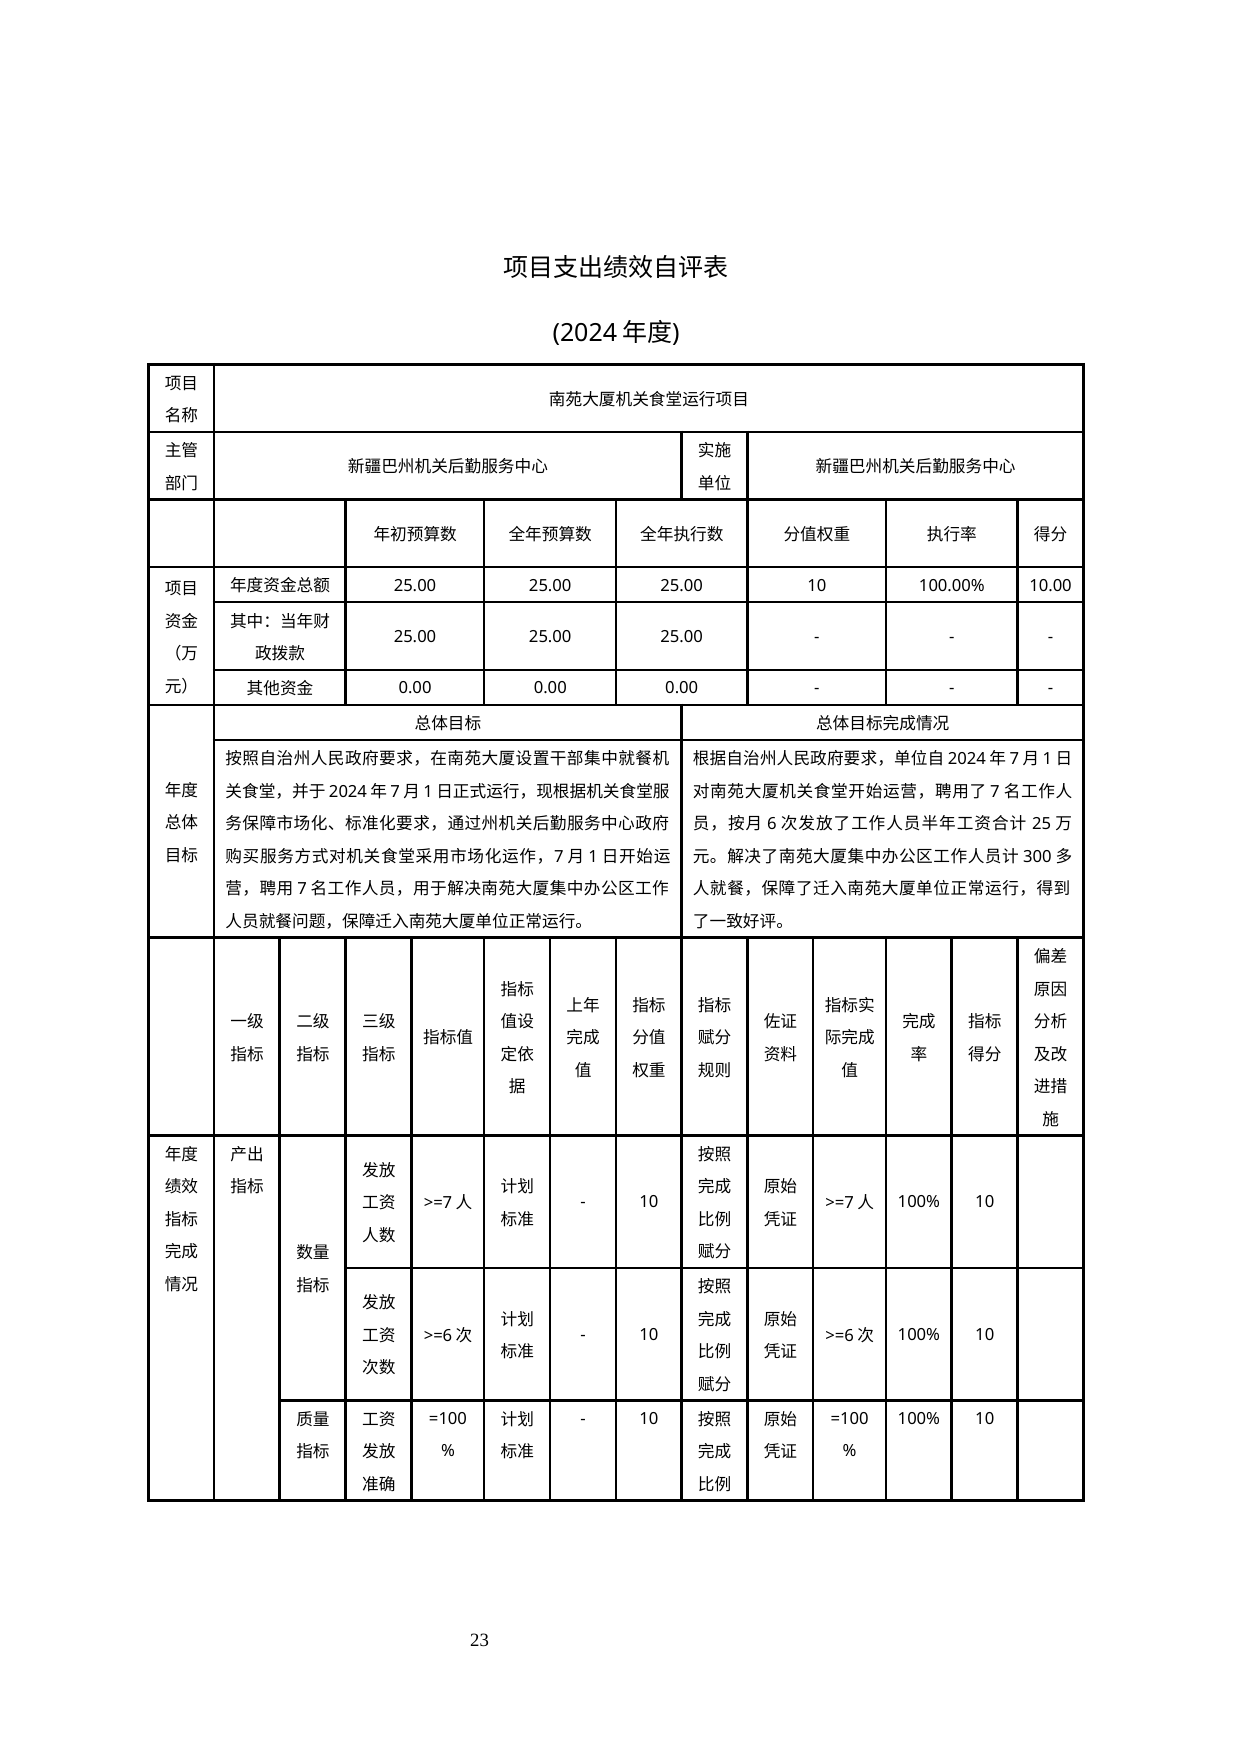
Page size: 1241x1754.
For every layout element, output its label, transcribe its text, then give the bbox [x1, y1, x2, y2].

table_cell - [749, 603, 885, 668]
table_cell 0.00 [617, 671, 746, 703]
table_cell 南苑大厦机关食堂运行项目 [215, 366, 1082, 431]
table_cell 执行率 [887, 501, 1016, 566]
table_cell 指标赋分规则 [683, 939, 746, 1134]
table_cell 总体目标 [215, 706, 680, 739]
table_cell - [887, 671, 1016, 703]
table_cell [1019, 1137, 1082, 1266]
table_header 项目支出绩效自评表 [148, 233, 1083, 298]
table_cell - [887, 603, 1016, 668]
table_cell =100% [413, 1402, 483, 1499]
table_cell >=6次 [413, 1269, 483, 1399]
table_cell 分值权重 [749, 501, 885, 566]
table_cell 完成率 [887, 939, 950, 1134]
table_cell [1019, 1269, 1082, 1399]
table_cell >=7人 [814, 1137, 885, 1266]
table_cell [215, 501, 344, 566]
table_cell 一级指标 [215, 939, 278, 1134]
table_cell =100% [814, 1402, 885, 1499]
table_cell (2024年度) [148, 298, 1083, 363]
table_cell 产出指标 [215, 1137, 278, 1499]
table_cell 发放工资次数 [347, 1269, 410, 1399]
table_cell - [551, 1402, 615, 1499]
table_cell 总体目标完成情况 [683, 706, 1082, 739]
table_cell 年度绩效指标完成情况 [150, 1137, 213, 1499]
table_cell 二级指标 [281, 939, 344, 1134]
table_cell 10.00 [1019, 568, 1082, 601]
table_cell 计划标准 [485, 1402, 549, 1499]
table_cell 计划标准 [485, 1137, 549, 1266]
table_cell 指标值设定依据 [485, 939, 549, 1134]
table_cell [150, 501, 213, 566]
table_cell 主管部门 [150, 433, 213, 498]
table_cell - [551, 1137, 615, 1266]
table_cell 计划标准 [485, 1269, 549, 1399]
table_cell 工资发放准确率 [347, 1402, 410, 1499]
table_cell [1019, 1402, 1082, 1499]
table_cell 10 [953, 1137, 1016, 1266]
table_cell 项目资金 （万元） [150, 568, 213, 703]
table_cell 指标实际完成值 [814, 939, 885, 1134]
table_cell 新疆巴州机关后勤服务中心 [215, 433, 680, 498]
table_cell 0.00 [485, 671, 615, 703]
table_cell 偏差原因分析及改进措施 [1019, 939, 1082, 1134]
table_cell 按照自治州人民政府要求，在南苑大厦设置干部集中就餐机关食堂，并于2024年7月1日正式运行，现根据机关食堂服务保障市场化、标准化要求，通过州机关后勤服务中心政府购买服务方式对机关食堂采用市场化运作，7月1日开始运营，聘用7名工作人员，用于解决南苑大厦集中办公区工作人员就餐问题，保障迁入南苑大厦单位正常运行。 [215, 741, 680, 936]
table_cell 根据自治州人民政府要求，单位自2024年7月1日对南苑大厦机关食堂开始运营，聘用了7名工作人员，按月6次发放了工作人员半年工资合计25万元。解决了南苑大厦集中办公区工作人员计300多人就餐，保障了迁入南苑大厦单位正常运行，得到了一致好评。 [683, 741, 1082, 936]
table_cell 得分 [1019, 501, 1082, 566]
table_cell 年度总体目标 [150, 706, 213, 936]
table_cell 其他资金 [215, 671, 344, 703]
table_cell 10 [617, 1402, 680, 1499]
table_cell 指标分值权重 [617, 939, 680, 1134]
table_cell 原始凭证 [749, 1269, 812, 1399]
table_cell 按照完成比例赋分 [683, 1402, 746, 1499]
table_cell 年度资金总额 [215, 568, 344, 601]
table_cell 全年执行数 [617, 501, 746, 566]
table_cell 0.00 [347, 671, 483, 703]
table_cell 指标得分 [953, 939, 1016, 1134]
table_cell >=7人 [413, 1137, 483, 1266]
table_cell 25.00 [617, 568, 746, 601]
table_cell 数量指标 [281, 1137, 344, 1399]
table_cell 100% [887, 1402, 950, 1499]
table_cell 项目名称 [150, 366, 213, 431]
table_cell 100% [887, 1269, 950, 1399]
table_cell - [551, 1269, 615, 1399]
table_cell 25.00 [347, 603, 483, 668]
table_cell 25.00 [485, 568, 615, 601]
table_cell 按照完成比例赋分 [683, 1137, 746, 1266]
table_cell 质量指标 [281, 1402, 344, 1499]
table_cell 原始凭证 [749, 1137, 812, 1266]
table_cell 100% [887, 1137, 950, 1266]
table_cell 100.00% [887, 568, 1016, 601]
table_cell 佐证资料 [749, 939, 812, 1134]
table_cell 其中：当年财政拨款 [215, 603, 344, 668]
table_cell 指标值 [413, 939, 483, 1134]
table_cell 年初预算数 [347, 501, 483, 566]
table_cell 10 [617, 1137, 680, 1266]
table_cell 三级指标 [347, 939, 410, 1134]
table_cell 10 [953, 1269, 1016, 1399]
table_cell 上年完成值 [551, 939, 615, 1134]
table_cell 10 [617, 1269, 680, 1399]
table_cell 发放工资人数 [347, 1137, 410, 1266]
table_cell 实施单位 [683, 433, 746, 498]
table_cell >=6次 [814, 1269, 885, 1399]
table_cell 25.00 [347, 568, 483, 601]
table_cell 原始凭证 [749, 1402, 812, 1499]
table_cell - [1019, 603, 1082, 668]
table_cell 新疆巴州机关后勤服务中心 [749, 433, 1082, 498]
table_cell 按照完成比例赋分 [683, 1269, 746, 1399]
table_cell 25.00 [485, 603, 615, 668]
table_cell 全年预算数 [485, 501, 615, 566]
table_cell 25.00 [617, 603, 746, 668]
table_cell [150, 939, 213, 1134]
table_cell 10 [953, 1402, 1016, 1499]
table_cell - [1019, 671, 1082, 703]
table_cell 10 [749, 568, 885, 601]
table_cell - [749, 671, 885, 703]
